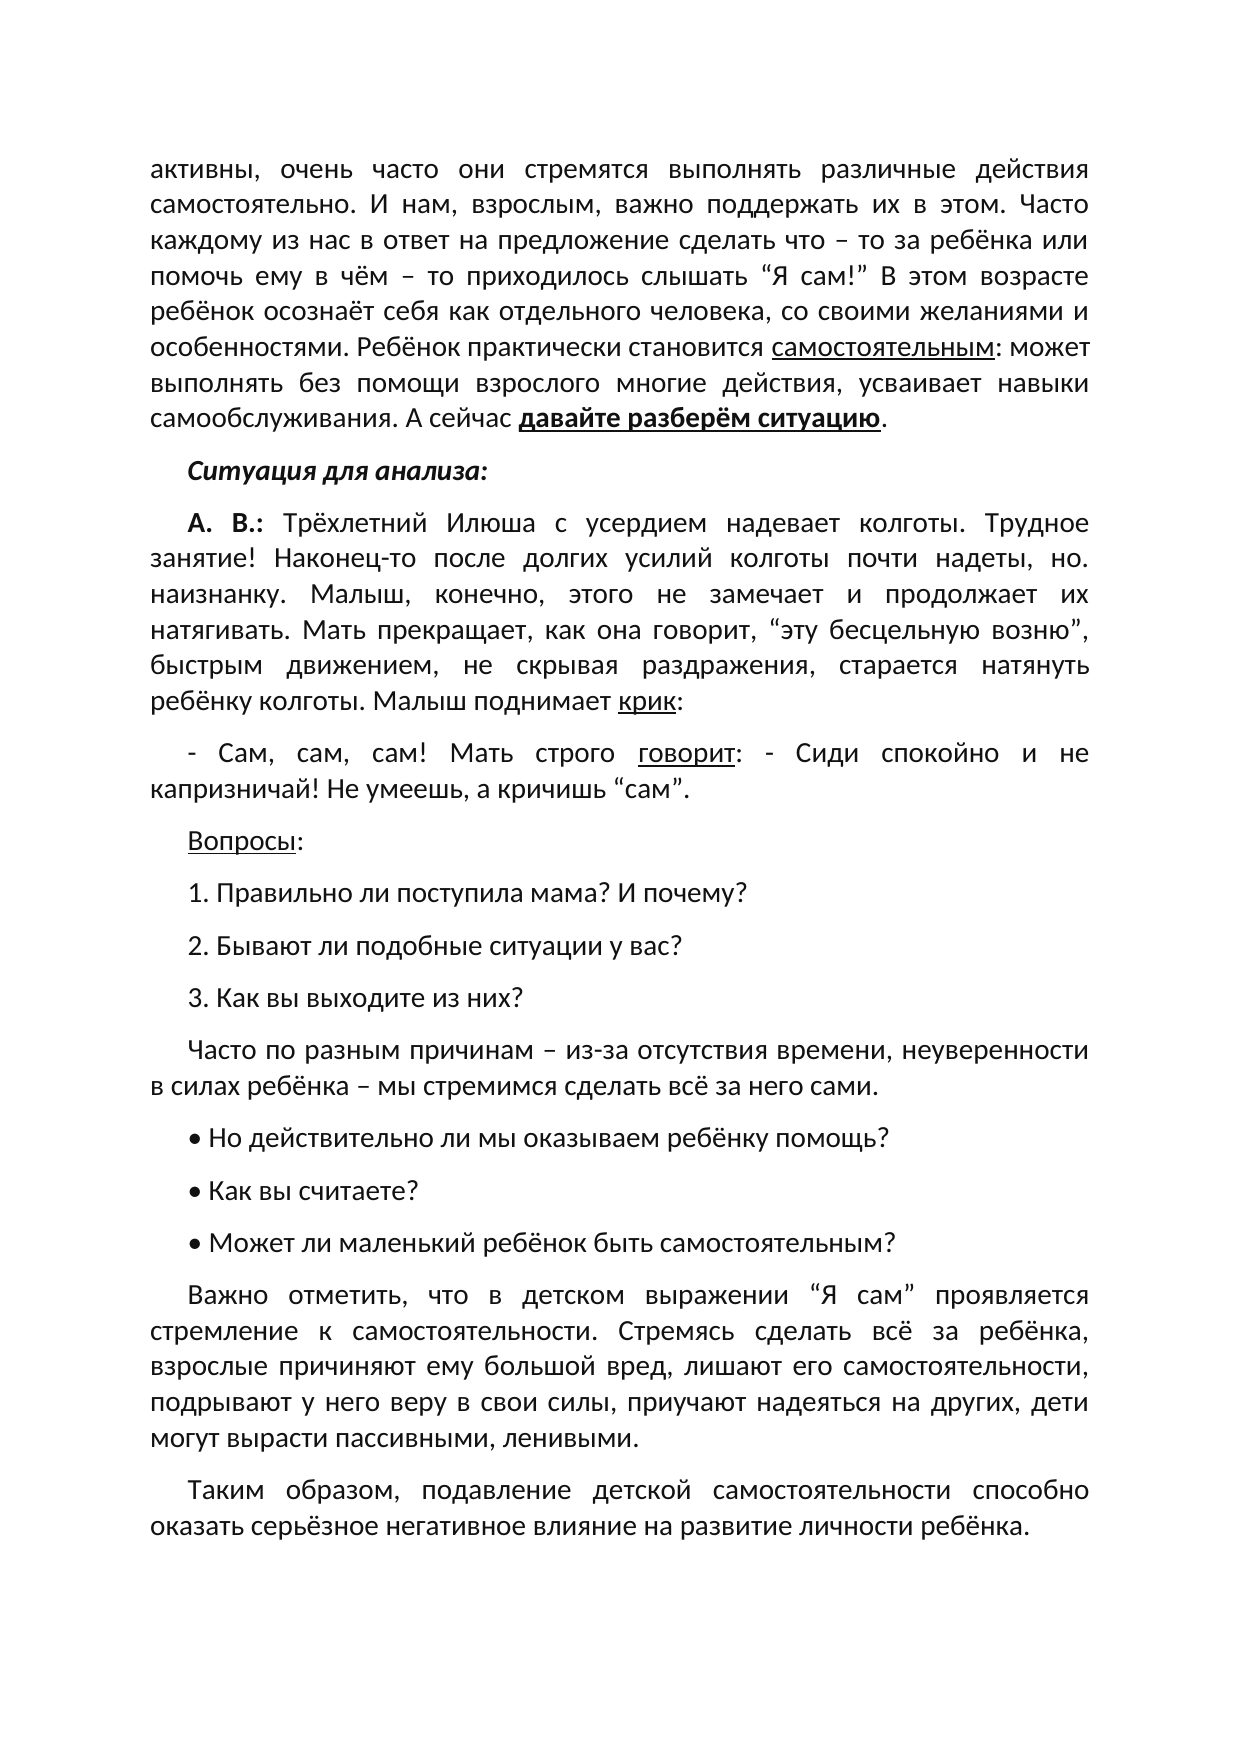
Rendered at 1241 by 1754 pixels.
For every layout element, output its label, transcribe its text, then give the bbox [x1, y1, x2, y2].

text - Сам, сам, сам! Мать строго говорит: - Сиди спокойно и не капризничай! Не умеешь, а кричишь “сам”. [150, 734, 1090, 806]
text Важно отметить, что в детском выражении “Я сам” проявляется стремление к самостоятельности. Стремясь сделать всё за ребёнка, взрослые причиняют ему большой вред, лишают его самостоятельности, подрывают у него веру в свои силы, приучают надеяться на других, дети могут вырасти пассивными, ленивыми. [150, 1276, 1090, 1454]
text Ситуация для анализа: [150, 452, 1090, 487]
text 2. Бывают ли подобные ситуации у вас? [150, 927, 1090, 962]
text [150, 150, 1090, 435]
text А. В.: Трёхлетний Илюша с усердием надевает колготы. Трудное занятие! Наконец-то после долгих усилий колготы почти надеты, но. наизнанку. Малыш, конечно, этого не замечает и продолжает их натягивать. Мать прекращает, как она говорит, “эту бесцельную возню”, быстрым движением, не скрывая раздражения, старается натянуть ребёнку колготы. Малыш поднимает крик: [150, 504, 1090, 718]
text 3. Как вы выходите из них? [150, 979, 1090, 1015]
text Часто по разным причинам – из-за отсутствия времени, неуверенности в силах ребёнка – мы стремимся сделать всё за него сами. [150, 1031, 1090, 1103]
text Вопросы: [150, 822, 1090, 858]
text • Но действительно ли мы оказываем ребёнку помощь? [150, 1119, 1090, 1155]
text 1. Правильно ли поступила мама? И почему? [150, 874, 1090, 910]
text Таким образом, подавление детской самостоятельности способно оказать серьёзное негативное влияние на развитие личности ребёнка. [150, 1471, 1090, 1542]
text • Может ли маленький ребёнок быть самостоятельным? [150, 1224, 1090, 1259]
text • Как вы считаете? [150, 1172, 1090, 1207]
